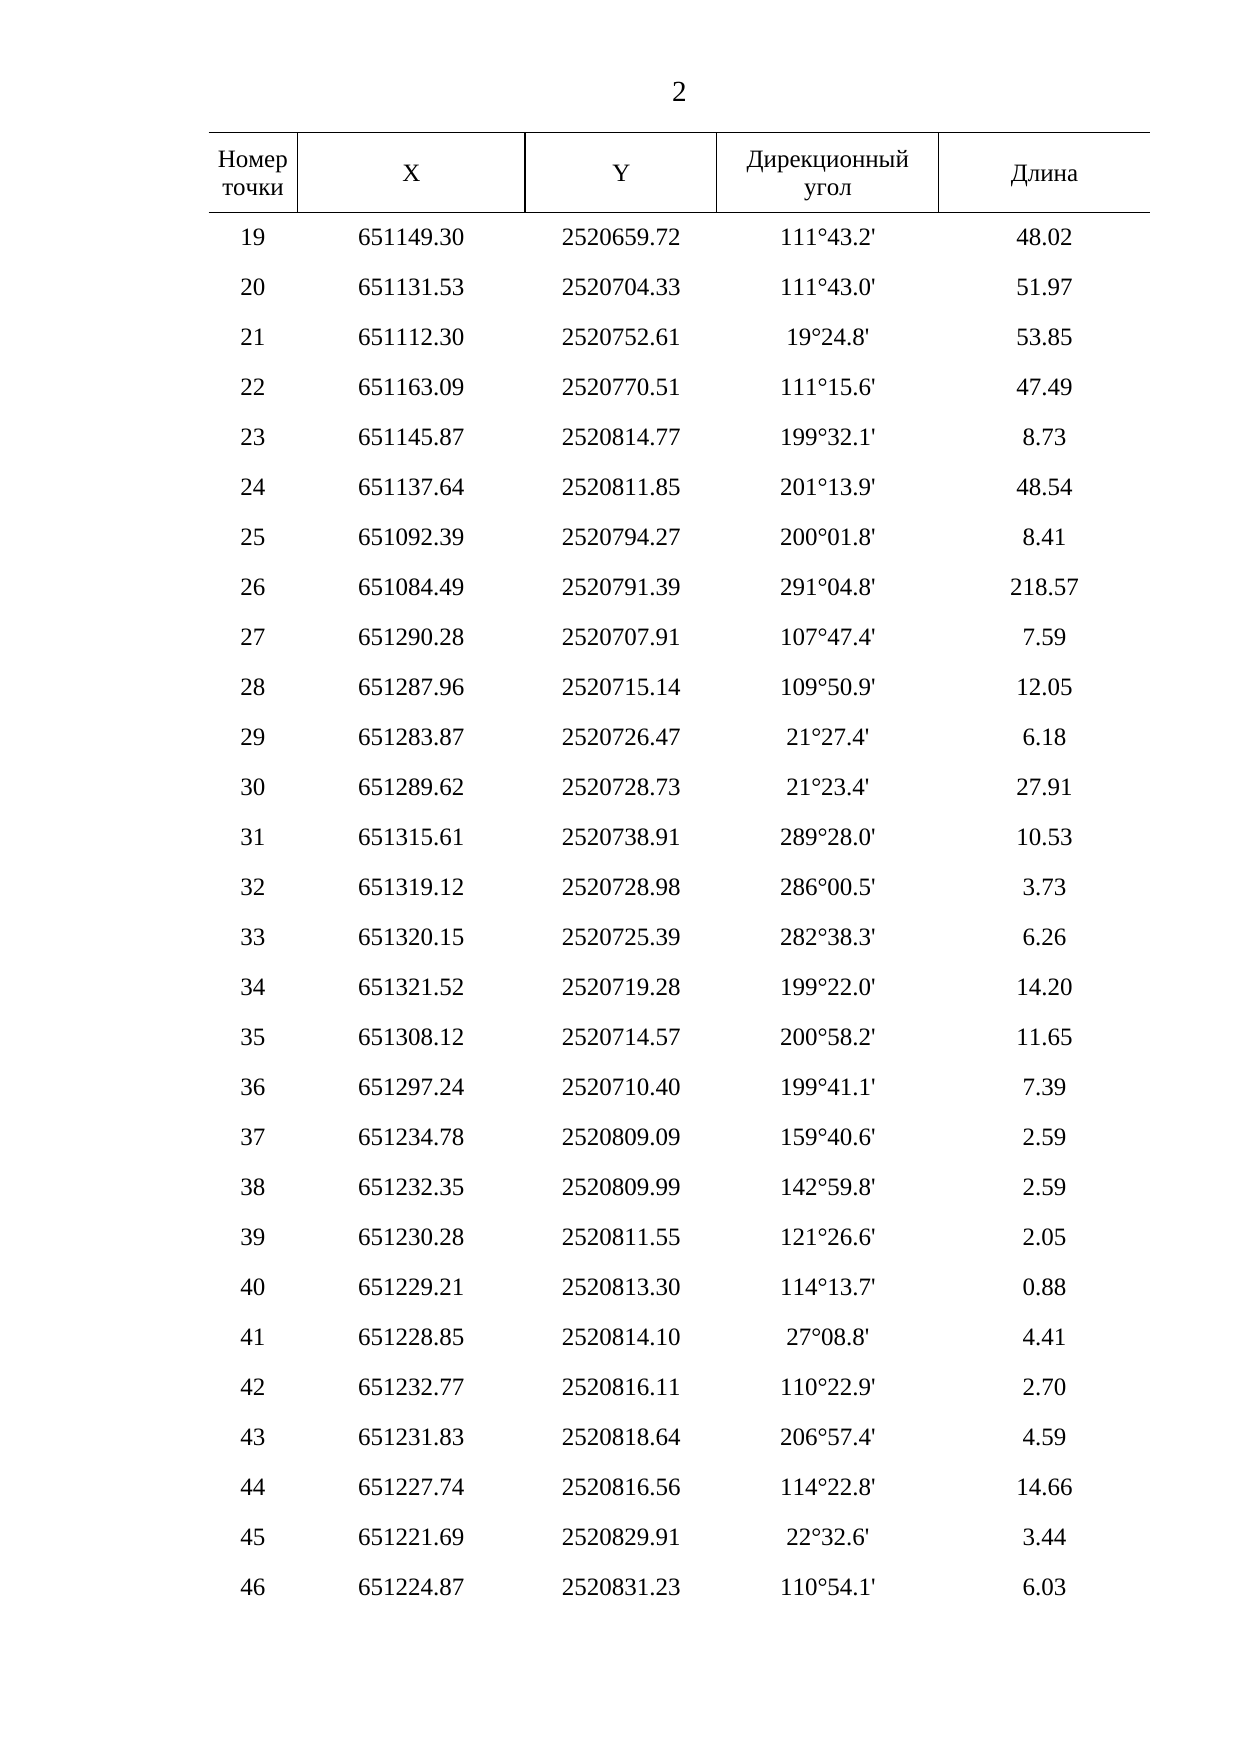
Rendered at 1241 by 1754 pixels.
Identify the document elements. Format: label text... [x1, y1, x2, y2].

table_cell 109°50.9' [717, 662, 938, 712]
table_cell 14.66 [939, 1462, 1150, 1512]
table_cell 45 [209, 1512, 297, 1562]
table_cell 27.91 [939, 762, 1150, 812]
table_cell 26 [209, 562, 297, 612]
table_cell 110°54.1' [717, 1562, 938, 1612]
table_cell 200°58.2' [717, 1012, 938, 1062]
table_header X [298, 133, 524, 212]
table_cell 2520752.61 [525, 312, 717, 362]
table_cell 6.18 [939, 712, 1150, 762]
table_cell 651297.24 [297, 1062, 525, 1112]
table_cell 42 [209, 1362, 297, 1412]
table_cell 7.59 [939, 612, 1150, 662]
table_cell 107°47.4' [717, 612, 938, 662]
table_cell 2.70 [939, 1362, 1150, 1412]
table_cell 53.85 [939, 312, 1150, 362]
table_cell 10.53 [939, 812, 1150, 862]
table_cell 22 [209, 362, 297, 412]
table_cell 651283.87 [297, 712, 525, 762]
table_cell 34 [209, 962, 297, 1012]
table_cell 32 [209, 862, 297, 912]
table_cell 651145.87 [297, 412, 525, 462]
table_cell 46 [209, 1562, 297, 1612]
table_cell 2520831.23 [525, 1562, 717, 1612]
table_cell 2520719.28 [525, 962, 717, 1012]
table_cell 206°57.4' [717, 1412, 938, 1462]
table_cell 651112.30 [297, 312, 525, 362]
table_cell 651228.85 [297, 1312, 525, 1362]
table_cell 201°13.9' [717, 462, 938, 512]
table_cell 651149.30 [297, 213, 525, 262]
table_cell 2520809.09 [525, 1112, 717, 1162]
table_cell 25 [209, 512, 297, 562]
table_cell 2520710.40 [525, 1062, 717, 1112]
table_cell 159°40.6' [717, 1112, 938, 1162]
table_cell 51.97 [939, 262, 1150, 312]
table_cell 21°27.4' [717, 712, 938, 762]
table_cell 3.44 [939, 1512, 1150, 1562]
table_cell 2520813.30 [525, 1262, 717, 1312]
table_cell 3.73 [939, 862, 1150, 912]
table_cell 651131.53 [297, 262, 525, 312]
table_cell 110°22.9' [717, 1362, 938, 1412]
table_cell 651231.83 [297, 1412, 525, 1462]
table_cell 114°22.8' [717, 1462, 938, 1512]
table_cell 2520659.72 [525, 213, 717, 262]
table_cell 24 [209, 462, 297, 512]
table_cell 651234.78 [297, 1112, 525, 1162]
table_cell 48.54 [939, 462, 1150, 512]
table_header Дирекционный угол [717, 133, 938, 212]
table_cell 21°23.4' [717, 762, 938, 812]
table_cell 43 [209, 1412, 297, 1462]
table_cell 200°01.8' [717, 512, 938, 562]
table_cell 2520738.91 [525, 812, 717, 862]
table_cell 2520794.27 [525, 512, 717, 562]
table_cell 651287.96 [297, 662, 525, 712]
table_cell 114°13.7' [717, 1262, 938, 1312]
table_cell 2520725.39 [525, 912, 717, 962]
table_cell 2520814.77 [525, 412, 717, 462]
table_cell 41 [209, 1312, 297, 1362]
table_cell 142°59.8' [717, 1162, 938, 1212]
table_cell 2520726.47 [525, 712, 717, 762]
table_cell 38 [209, 1162, 297, 1212]
table_cell 2520818.64 [525, 1412, 717, 1462]
table_cell 27°08.8' [717, 1312, 938, 1362]
table_cell 2520829.91 [525, 1512, 717, 1562]
table_cell 4.41 [939, 1312, 1150, 1362]
table_cell 121°26.6' [717, 1212, 938, 1262]
table_cell 199°41.1' [717, 1062, 938, 1112]
table_cell 48.02 [939, 213, 1150, 262]
table_cell 199°32.1' [717, 412, 938, 462]
table_cell 111°43.2' [717, 213, 938, 262]
table_cell 44 [209, 1462, 297, 1512]
table_cell 2520809.99 [525, 1162, 717, 1212]
table_cell 2520791.39 [525, 562, 717, 612]
table_cell 2.59 [939, 1112, 1150, 1162]
table_cell 2520816.11 [525, 1362, 717, 1412]
table_header Номер точки [209, 133, 297, 212]
table_cell 282°38.3' [717, 912, 938, 962]
table_cell 2520814.10 [525, 1312, 717, 1362]
table_cell 2520707.91 [525, 612, 717, 662]
table_cell 29 [209, 712, 297, 762]
table_cell 11.65 [939, 1012, 1150, 1062]
table_cell 2520816.56 [525, 1462, 717, 1512]
table_cell 31 [209, 812, 297, 862]
table_cell 651137.64 [297, 462, 525, 512]
table_cell 651230.28 [297, 1212, 525, 1262]
table_cell 23 [209, 412, 297, 462]
table_cell 6.26 [939, 912, 1150, 962]
table_cell 2520728.98 [525, 862, 717, 912]
table_cell 651232.77 [297, 1362, 525, 1412]
table_cell 651319.12 [297, 862, 525, 912]
table_cell 651315.61 [297, 812, 525, 862]
table_cell 2520770.51 [525, 362, 717, 412]
table_cell 291°04.8' [717, 562, 938, 612]
table_cell 651227.74 [297, 1462, 525, 1512]
table_cell 37 [209, 1112, 297, 1162]
table_cell 218.57 [939, 562, 1150, 612]
table_cell 8.73 [939, 412, 1150, 462]
table_cell 20 [209, 262, 297, 312]
table_cell 30 [209, 762, 297, 812]
table_cell 35 [209, 1012, 297, 1062]
table_cell 651221.69 [297, 1512, 525, 1562]
table_cell 651229.21 [297, 1262, 525, 1312]
table_cell 0.88 [939, 1262, 1150, 1312]
table_cell 14.20 [939, 962, 1150, 1012]
table_cell 111°43.0' [717, 262, 938, 312]
table_cell 651084.49 [297, 562, 525, 612]
table_cell 36 [209, 1062, 297, 1112]
table_cell 651290.28 [297, 612, 525, 662]
table_cell 651289.62 [297, 762, 525, 812]
table_cell 39 [209, 1212, 297, 1262]
table_cell 12.05 [939, 662, 1150, 712]
table_cell 21 [209, 312, 297, 362]
table_cell 19°24.8' [717, 312, 938, 362]
table_cell 651224.87 [297, 1562, 525, 1612]
table_cell 289°28.0' [717, 812, 938, 862]
table_cell 28 [209, 662, 297, 712]
table_cell 199°22.0' [717, 962, 938, 1012]
table_cell 33 [209, 912, 297, 962]
table_cell 651163.09 [297, 362, 525, 412]
table_cell 27 [209, 612, 297, 662]
table_cell 2520811.85 [525, 462, 717, 512]
table_header Y [526, 133, 716, 212]
table_cell 651320.15 [297, 912, 525, 962]
table_cell 22°32.6' [717, 1512, 938, 1562]
table_cell 651308.12 [297, 1012, 525, 1062]
table_cell 111°15.6' [717, 362, 938, 412]
table_cell 47.49 [939, 362, 1150, 412]
table_cell 2.59 [939, 1162, 1150, 1212]
table_cell 7.39 [939, 1062, 1150, 1112]
table_cell 2520728.73 [525, 762, 717, 812]
table_cell 19 [209, 213, 297, 262]
table_cell 8.41 [939, 512, 1150, 562]
table_cell 651232.35 [297, 1162, 525, 1212]
table_cell 2520715.14 [525, 662, 717, 712]
table_cell 2.05 [939, 1212, 1150, 1262]
table_cell 286°00.5' [717, 862, 938, 912]
table_cell 40 [209, 1262, 297, 1312]
table_cell 4.59 [939, 1412, 1150, 1462]
table_cell 651092.39 [297, 512, 525, 562]
table_header Длина [939, 133, 1150, 212]
table_cell 2520714.57 [525, 1012, 717, 1062]
table_cell 2520704.33 [525, 262, 717, 312]
table_cell 6.03 [939, 1562, 1150, 1612]
table_cell 2520811.55 [525, 1212, 717, 1262]
table_cell 651321.52 [297, 962, 525, 1012]
